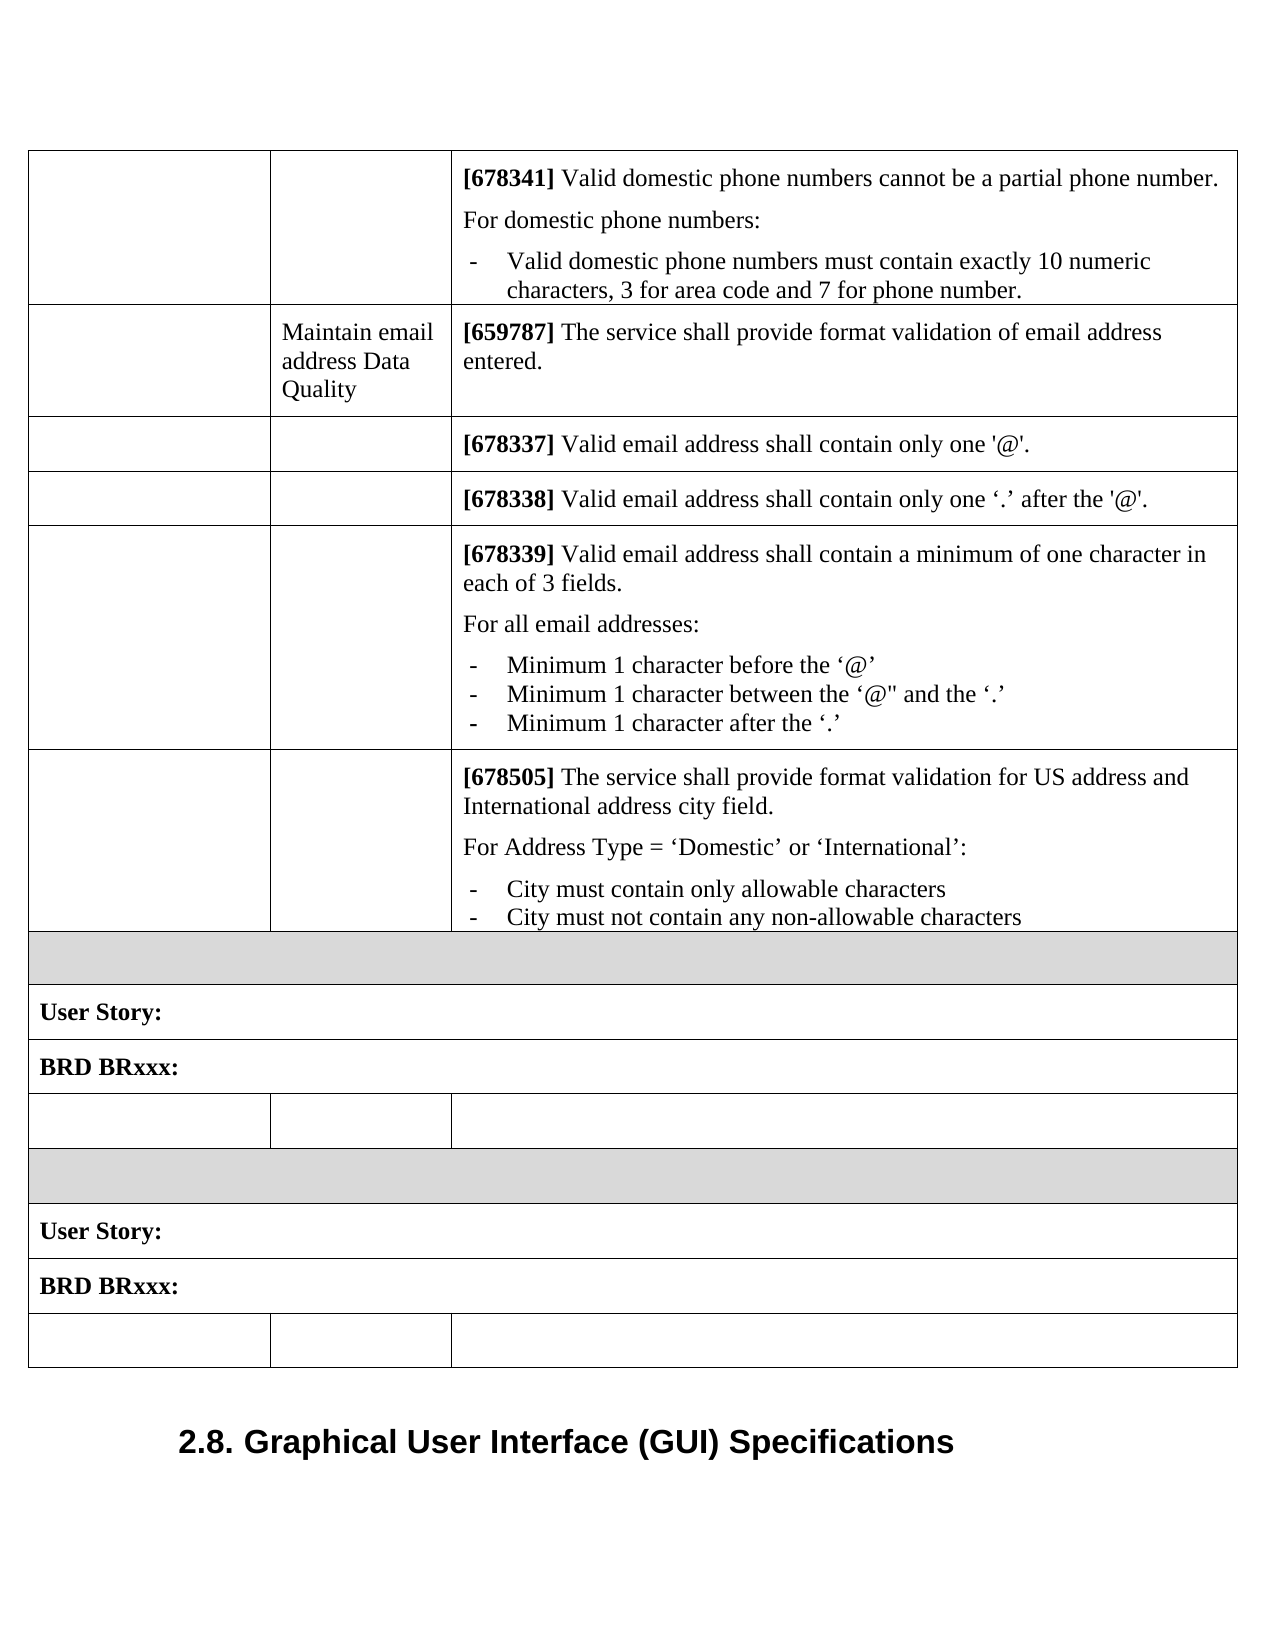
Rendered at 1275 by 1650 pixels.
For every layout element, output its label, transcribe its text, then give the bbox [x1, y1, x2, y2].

table_cell [271, 151, 451, 303]
table_cell [29, 472, 270, 525]
table_cell [29, 1314, 270, 1367]
table_cell BRD BRxxx: [29, 1259, 1237, 1312]
table_cell [678505] The service shall provide format validation for US address and International address city field. For Address Type = ‘Domestic’ or ‘International’: City must contain only allowable characters City must not contain any non-allowable characters [452, 750, 1237, 931]
table_cell [271, 750, 451, 931]
table_cell Maintain email address Data Quality [271, 305, 451, 416]
subtitle Graphical User Interface (GUI) Specifications [178, 1422, 1125, 1460]
table_cell [29, 932, 1237, 984]
table_cell [452, 1314, 1237, 1367]
table_cell [678338] Valid email address shall contain only one ‘.’ after the '@'. [452, 472, 1237, 525]
table_cell [271, 1094, 451, 1148]
table_cell [29, 750, 270, 931]
table_cell [678341] Valid domestic phone numbers cannot be a partial phone number. For domestic phone numbers: Valid domestic phone numbers must contain exactly 10 numeric characters, 3 for area code and 7 for phone number. [452, 151, 1237, 303]
table_cell User Story: [29, 985, 1237, 1038]
table_cell [659787] The service shall provide format validation of email address entered. [452, 305, 1237, 416]
table_cell User Story: [29, 1204, 1237, 1258]
table_cell [29, 417, 270, 471]
table_cell [29, 1094, 270, 1148]
table_cell [678339] Valid email address shall contain a minimum of one character in each of 3 fields. For all email addresses: Minimum 1 character before the ‘@’ Minimum 1 character between the ‘@" and the ‘.’ Minimum 1 character after the ‘.’ [452, 526, 1237, 749]
table_cell [271, 526, 451, 749]
table_cell [678337] Valid email address shall contain only one '@'. [452, 417, 1237, 471]
table_cell BRD BRxxx: [29, 1040, 1237, 1093]
table_cell [29, 1149, 1237, 1203]
table_cell [29, 151, 270, 303]
table_cell [452, 1094, 1237, 1148]
table_cell [271, 417, 451, 471]
table_cell [271, 472, 451, 525]
table_cell [271, 1314, 451, 1367]
table_cell [29, 526, 270, 749]
table_cell [29, 305, 270, 416]
